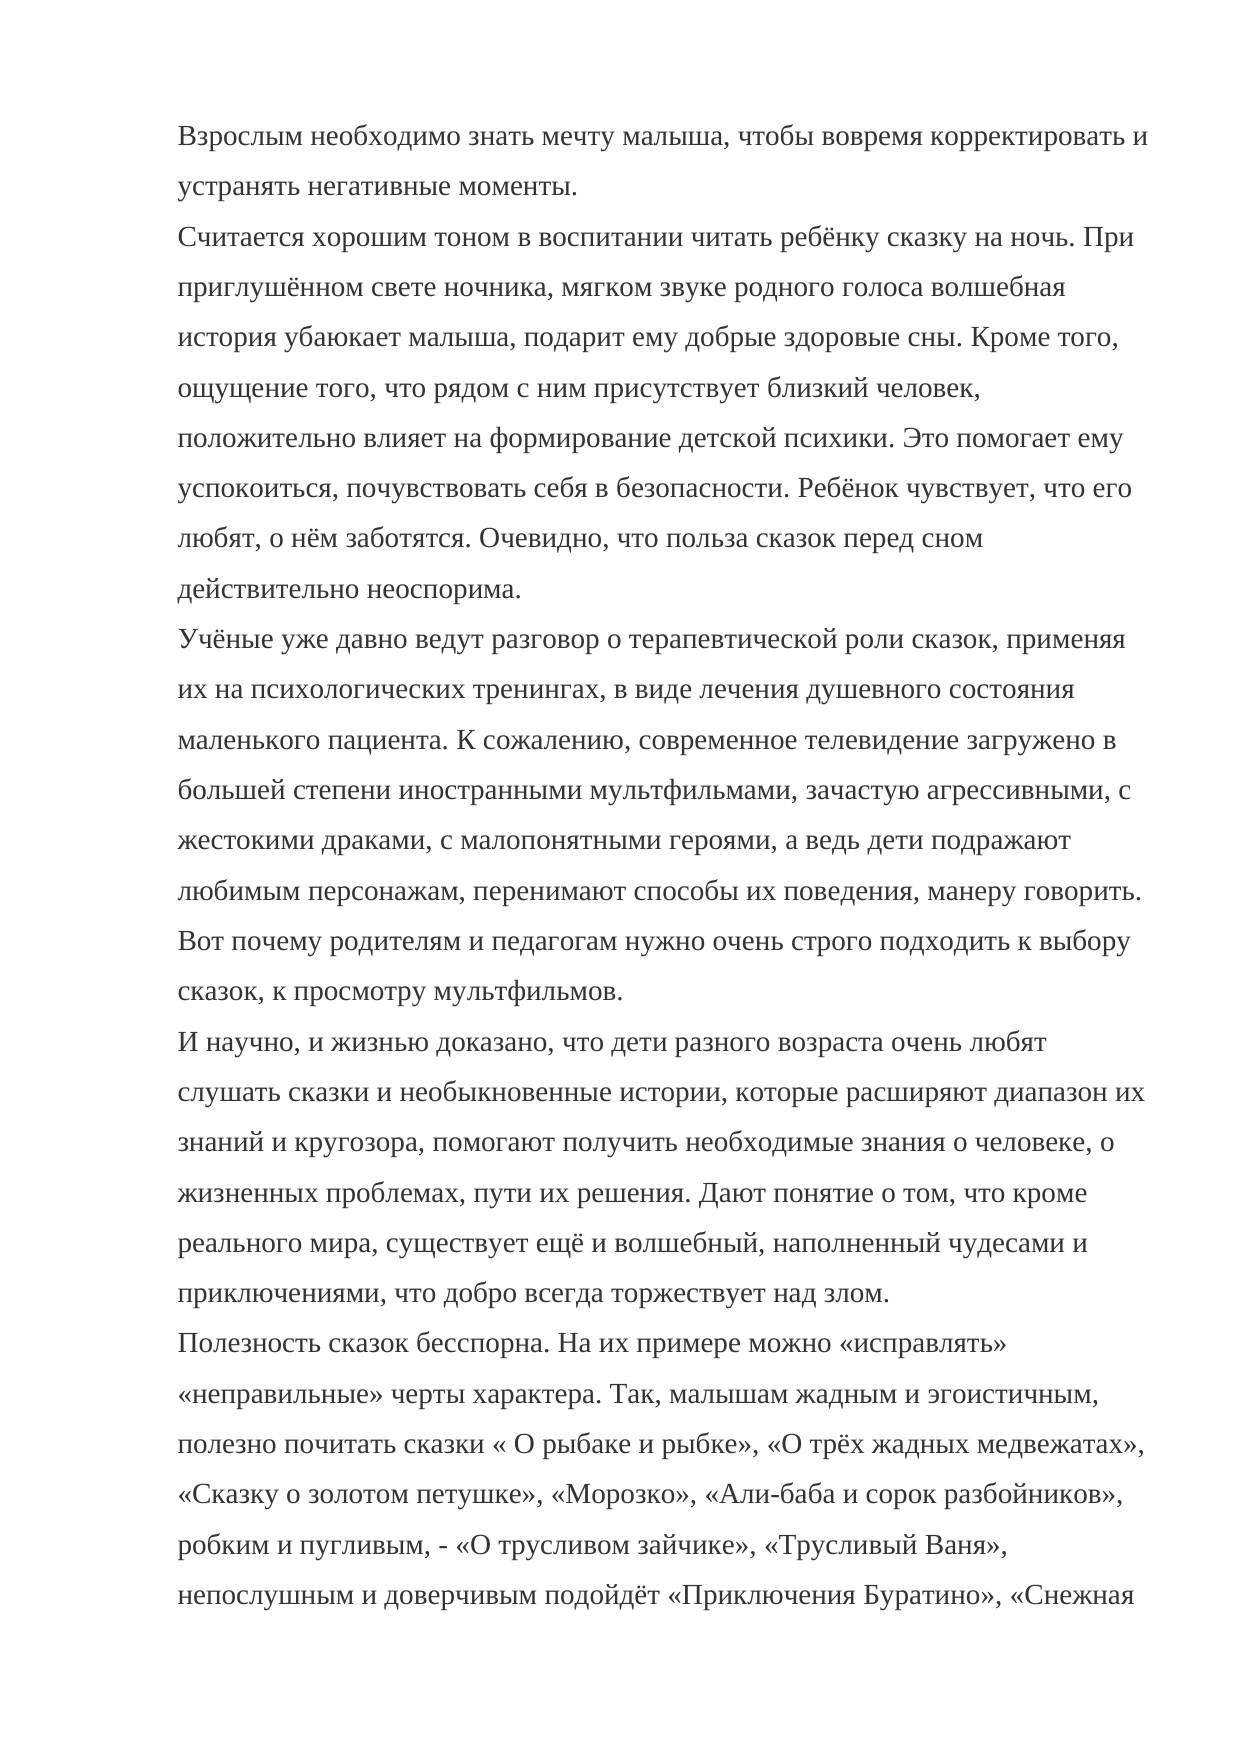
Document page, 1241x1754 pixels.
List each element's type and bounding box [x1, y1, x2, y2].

text [177, 118, 1152, 1611]
